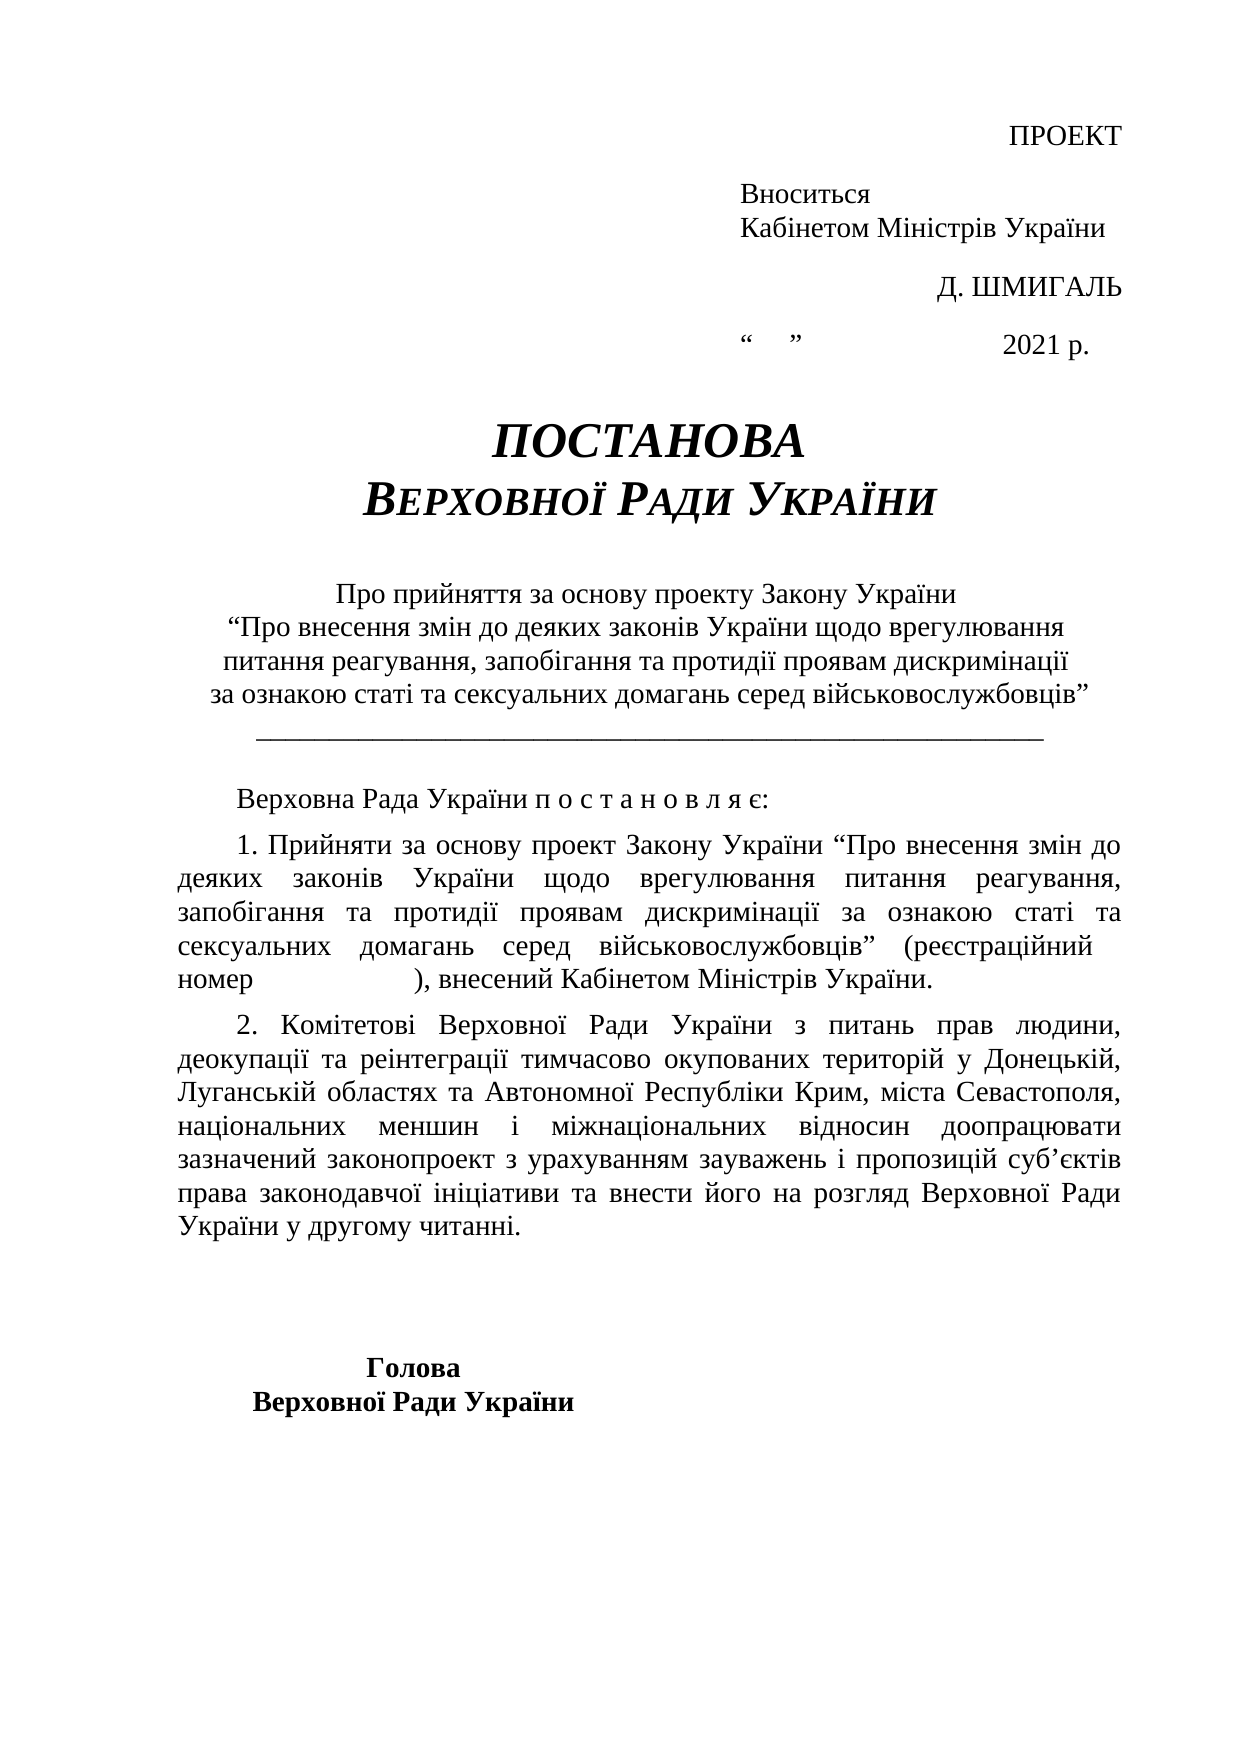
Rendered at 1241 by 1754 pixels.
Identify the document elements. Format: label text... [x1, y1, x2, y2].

text 2. Комітетові Верховної Ради України з питань прав людини, деокупації та реінтеграції тимчасово окупованих територій у Донецькій, Луганській областях та Автономної Республіки Крим, міста Севастополя, національних меншин і міжнаціональних відносин доопрацювати зазначений законопроект з урахуванням зауважень і пропозицій суб’єктів права законодавчої ініціативи та внести його на розгляд Верховної Ради України у другому читанні. [177, 1007, 1122, 1242]
text Про прийняття за основу проекту Закону України “Про внесення змін до деяких законів України щодо врегулювання питання реагування, запобігання та протидії проявам дискримінації за ознакою статі та сексуальних домагань серед військовослужбовців” ______________________________________________________ [177, 576, 1122, 743]
text Голова Верховної Ради України [177, 1351, 1122, 1418]
text ПОСТАНОВА Верховної Ради України [177, 411, 1122, 526]
text Верховна Рада України п о с т а н о в л я є: [177, 781, 1122, 814]
text 1. Прийняти за основу проект Закону України “Про внесення змін до деяких законів України щодо врегулювання питання реагування, запобігання та протидії проявам дискримінації за ознакою статі та сексуальних домагань серед військовослужбовців” (реєстраційний номер ), внесений Кабінетом Міністрів України. [177, 827, 1122, 995]
text Д. ШМИГАЛЬ [740, 269, 1122, 302]
text Вноситься Кабінетом Міністрів України [740, 177, 1122, 244]
text “ ” 2021 р. [740, 327, 1122, 361]
text ПРОЕКТ [177, 118, 1122, 152]
